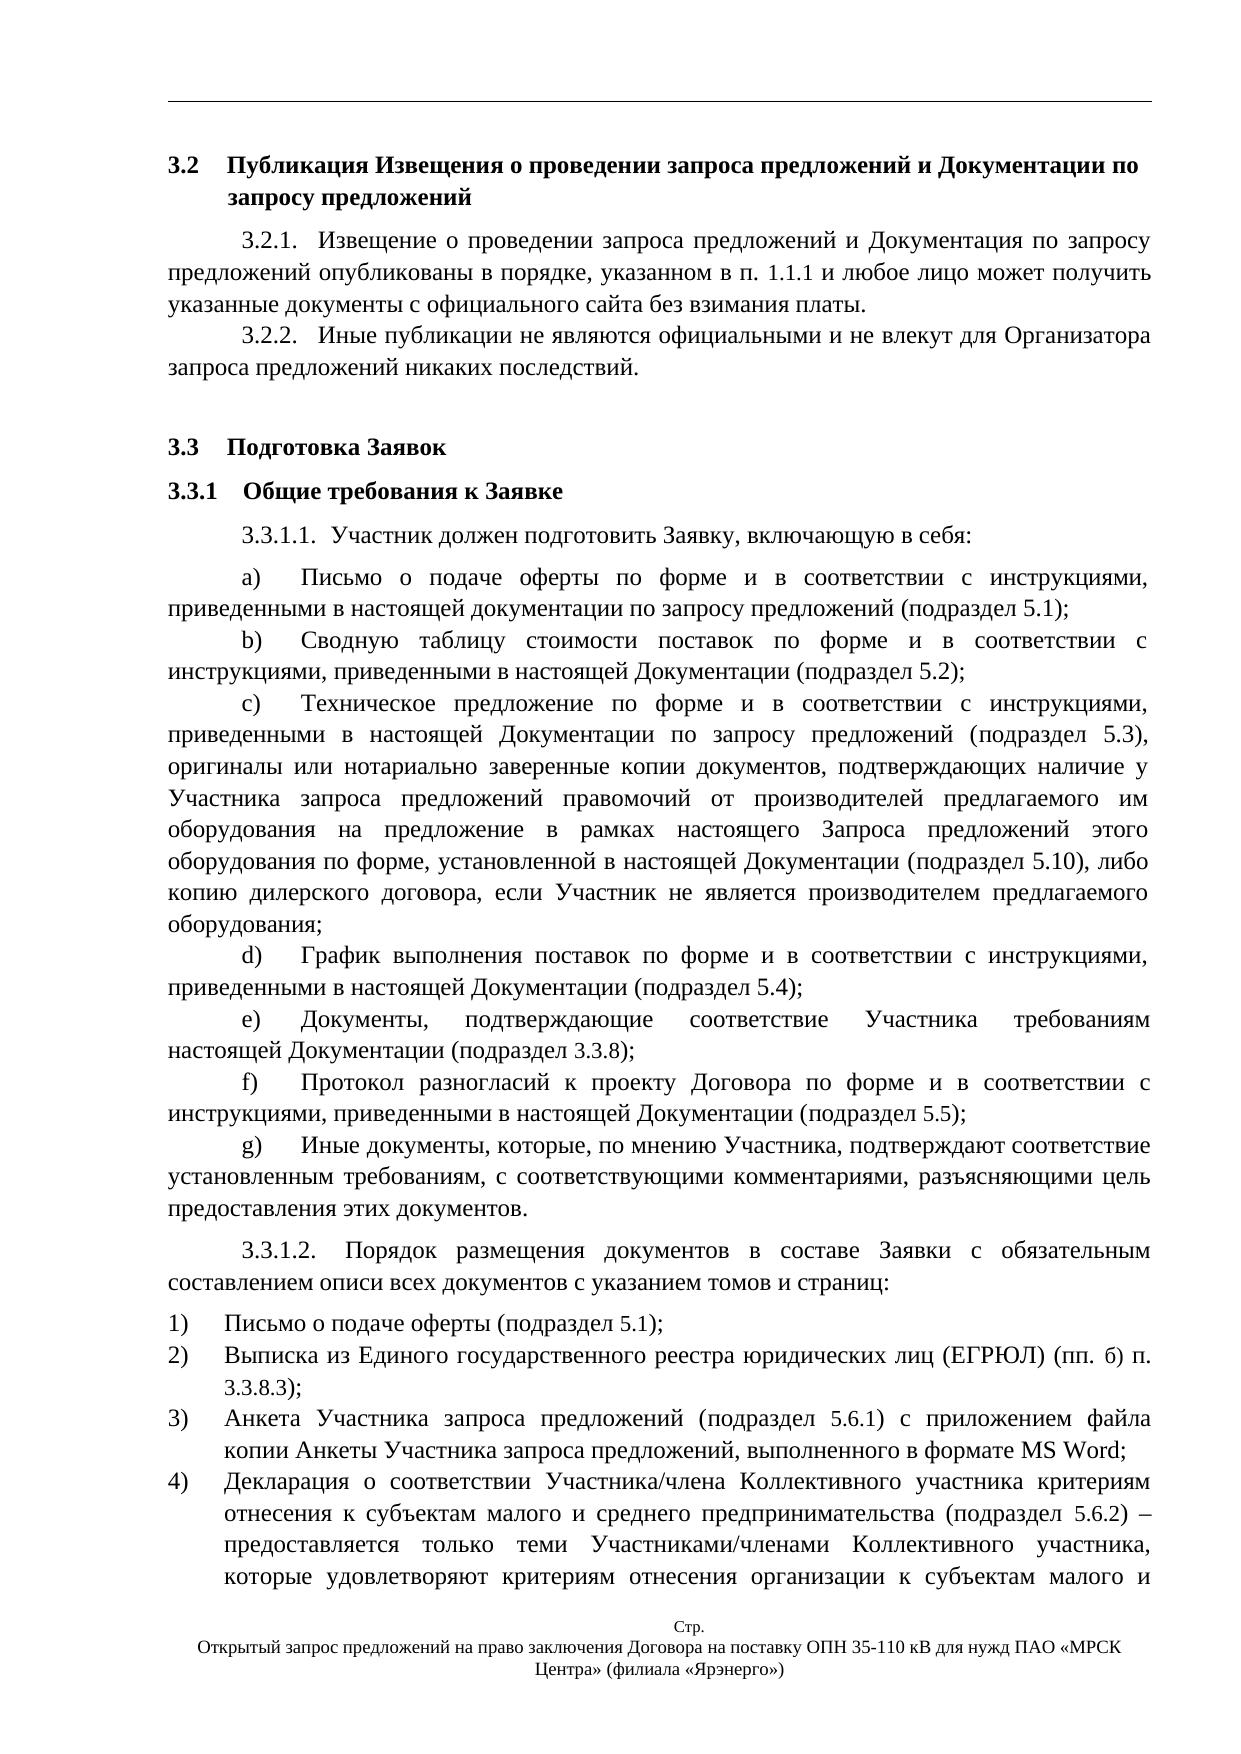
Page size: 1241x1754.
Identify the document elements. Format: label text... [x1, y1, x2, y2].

list Порядок размещения документов в составе Заявки с обязательным составлением описи всех документов с указанием томов и страниц: [168, 1235, 1152, 1295]
list График выполнения поставок по форме и в соответствии с инструкциями, приведенными в настоящей Документации (подраздел 5.4); [168, 941, 1149, 1001]
list Иные публикации не являются официальными и не влекут для Организатора запроса предложений никаких последствий. [168, 320, 1152, 381]
subtitle Общие требования к Заявке [168, 476, 1152, 504]
list Техническое предложение по форме и в соответствии с инструкциями, приведенными в настоящей Документации по запросу предложений (подраздел 5.3), оригиналы или нотариально заверенные копии документов, подтверждающих наличие у Участника запроса предложений правомочий от производителей предлагаемого им оборудования на предложение в рамках настоящего Запроса предложений этого оборудования по форме, установленной в настоящей Документации (подраздел 5.10), либо копию дилерского договора, если Участник не является производителем предлагаемого оборудования; [168, 688, 1148, 938]
list Письмо о подаче оферты (подраздел 5.1); [168, 1308, 1152, 1337]
list Протокол разногласий к проекту Договора по форме и в соответствии с инструкциями, приведенными в настоящей Документации (подраздел 5.5); [168, 1067, 1151, 1127]
list Документы, подтверждающие соответствие Участника требованиям настоящей Документации (подраздел 3.3.8); [168, 1004, 1151, 1064]
list Письмо о подаче оферты по форме и в соответствии с инструкциями, приведенными в настоящей документации по запросу предложений (подраздел 5.1); [168, 562, 1148, 622]
list Выписка из Единого государственного реестра юридических лиц (ЕГРЮЛ) (пп. б) п. 3.3.8.3); [168, 1340, 1152, 1400]
subtitle Подготовка Заявок [168, 432, 1152, 460]
subtitle Публикация Извещения о проведении запроса предложений и Документации по запросу предложений [168, 150, 1152, 210]
list Сводную таблицу стоимости поставок по форме и в соответствии с инструкциями, приведенными в настоящей Документации (подраздел 5.2); [168, 625, 1148, 685]
list Иные документы, которые, по мнению Участника, подтверждают соответствие установленным требованиям, с соответствующими комментариями, разъясняющими цель предоставления этих документов. [168, 1130, 1152, 1222]
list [168, 1466, 1152, 1590]
list Участник должен подготовить Заявку, включающую в себя: [168, 520, 1152, 548]
list Анкета Участника запроса предложений (подраздел 5.6.1) с приложением файла копии Анкеты Участника запроса предложений, выполненного в формате MS Word; [168, 1403, 1152, 1463]
list Извещение о проведении запроса предложений и Документация по запросу предложений опубликованы в порядке, указанном в п. 1.1.1 и любое лицо может получить указанные документы с официального сайта без взимания платы. [168, 226, 1152, 317]
